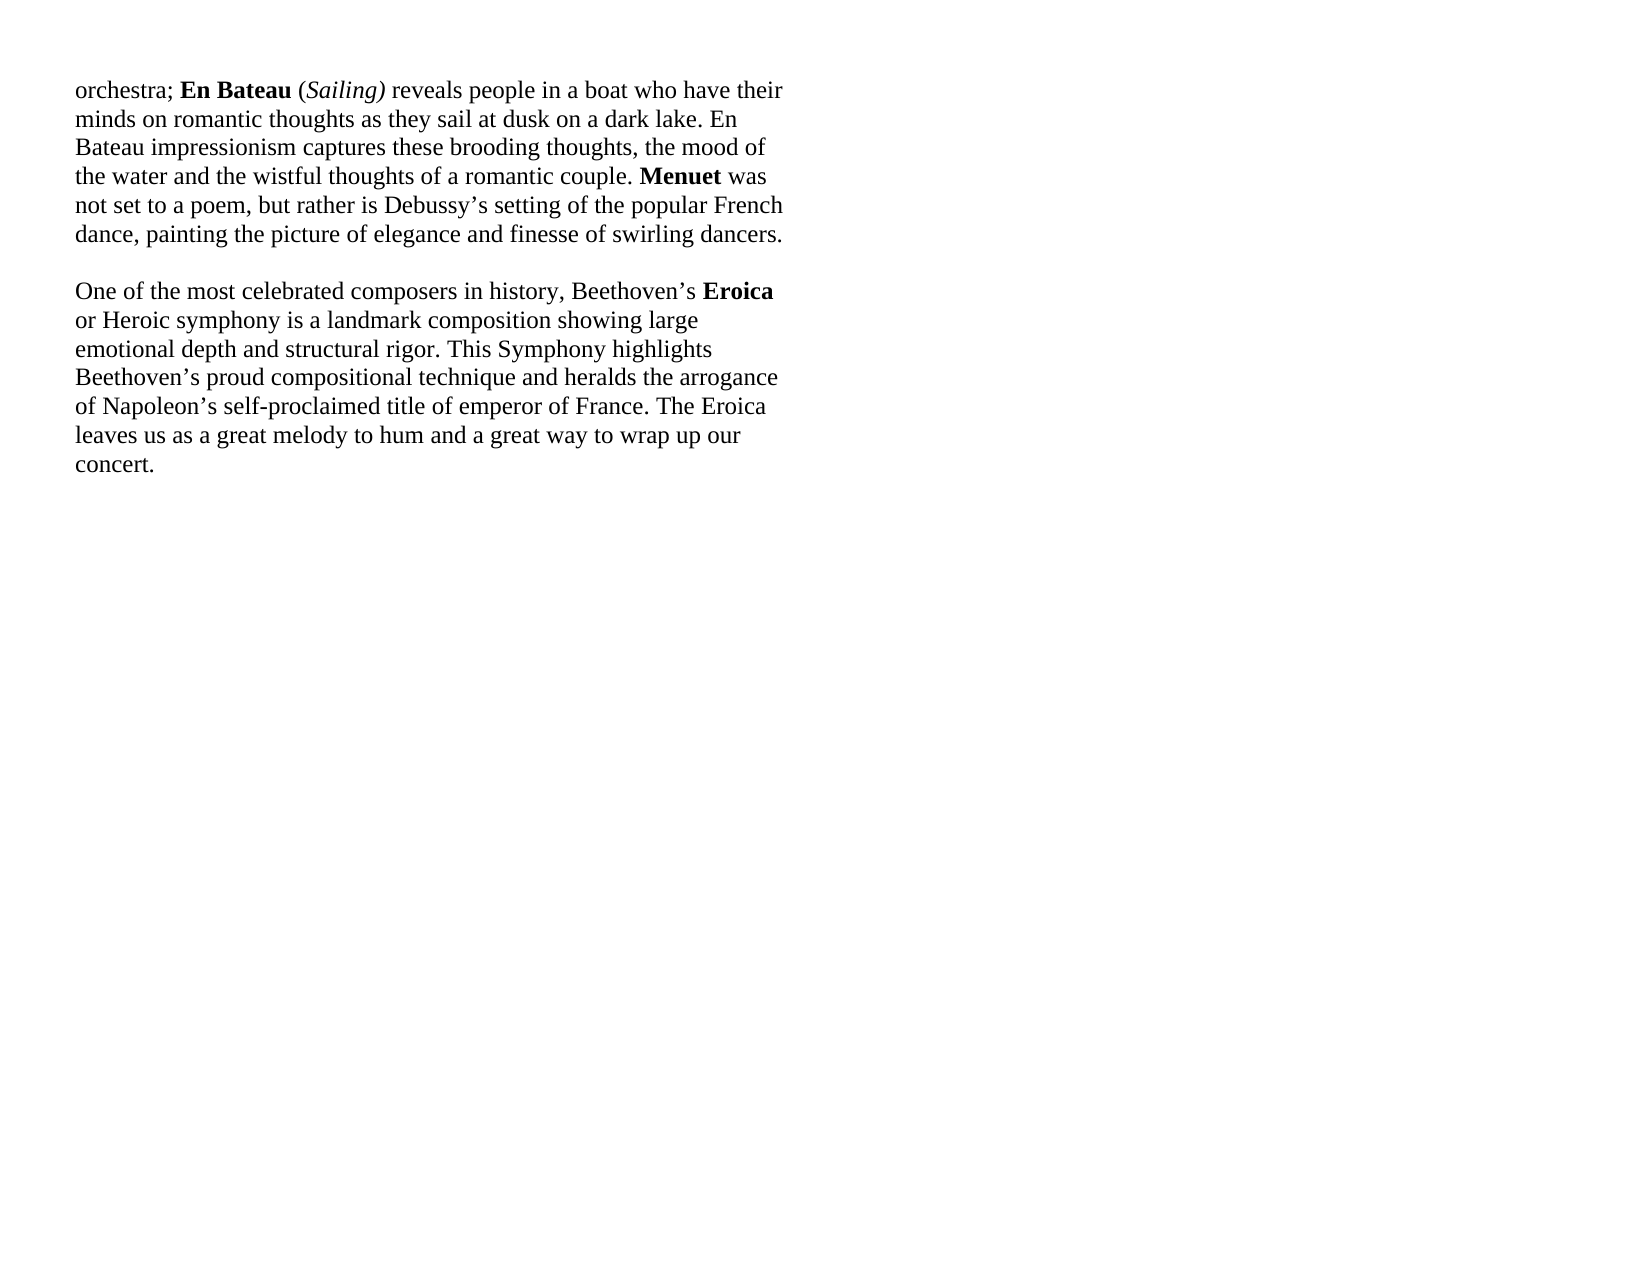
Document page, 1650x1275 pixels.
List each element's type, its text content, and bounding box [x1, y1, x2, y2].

text One of the most celebrated composers in history, Beethoven’s Eroica or Heroic symphony is a landmark composition showing large emotional depth and structural rigor. This Symphony highlights Beethoven’s proud compositional technique and heralds the arrogance of Napoleon’s self-proclaimed title of emperor of France. The Eroica leaves us as a great melody to hum and a great way to wrap up our concert. [75, 276, 787, 477]
